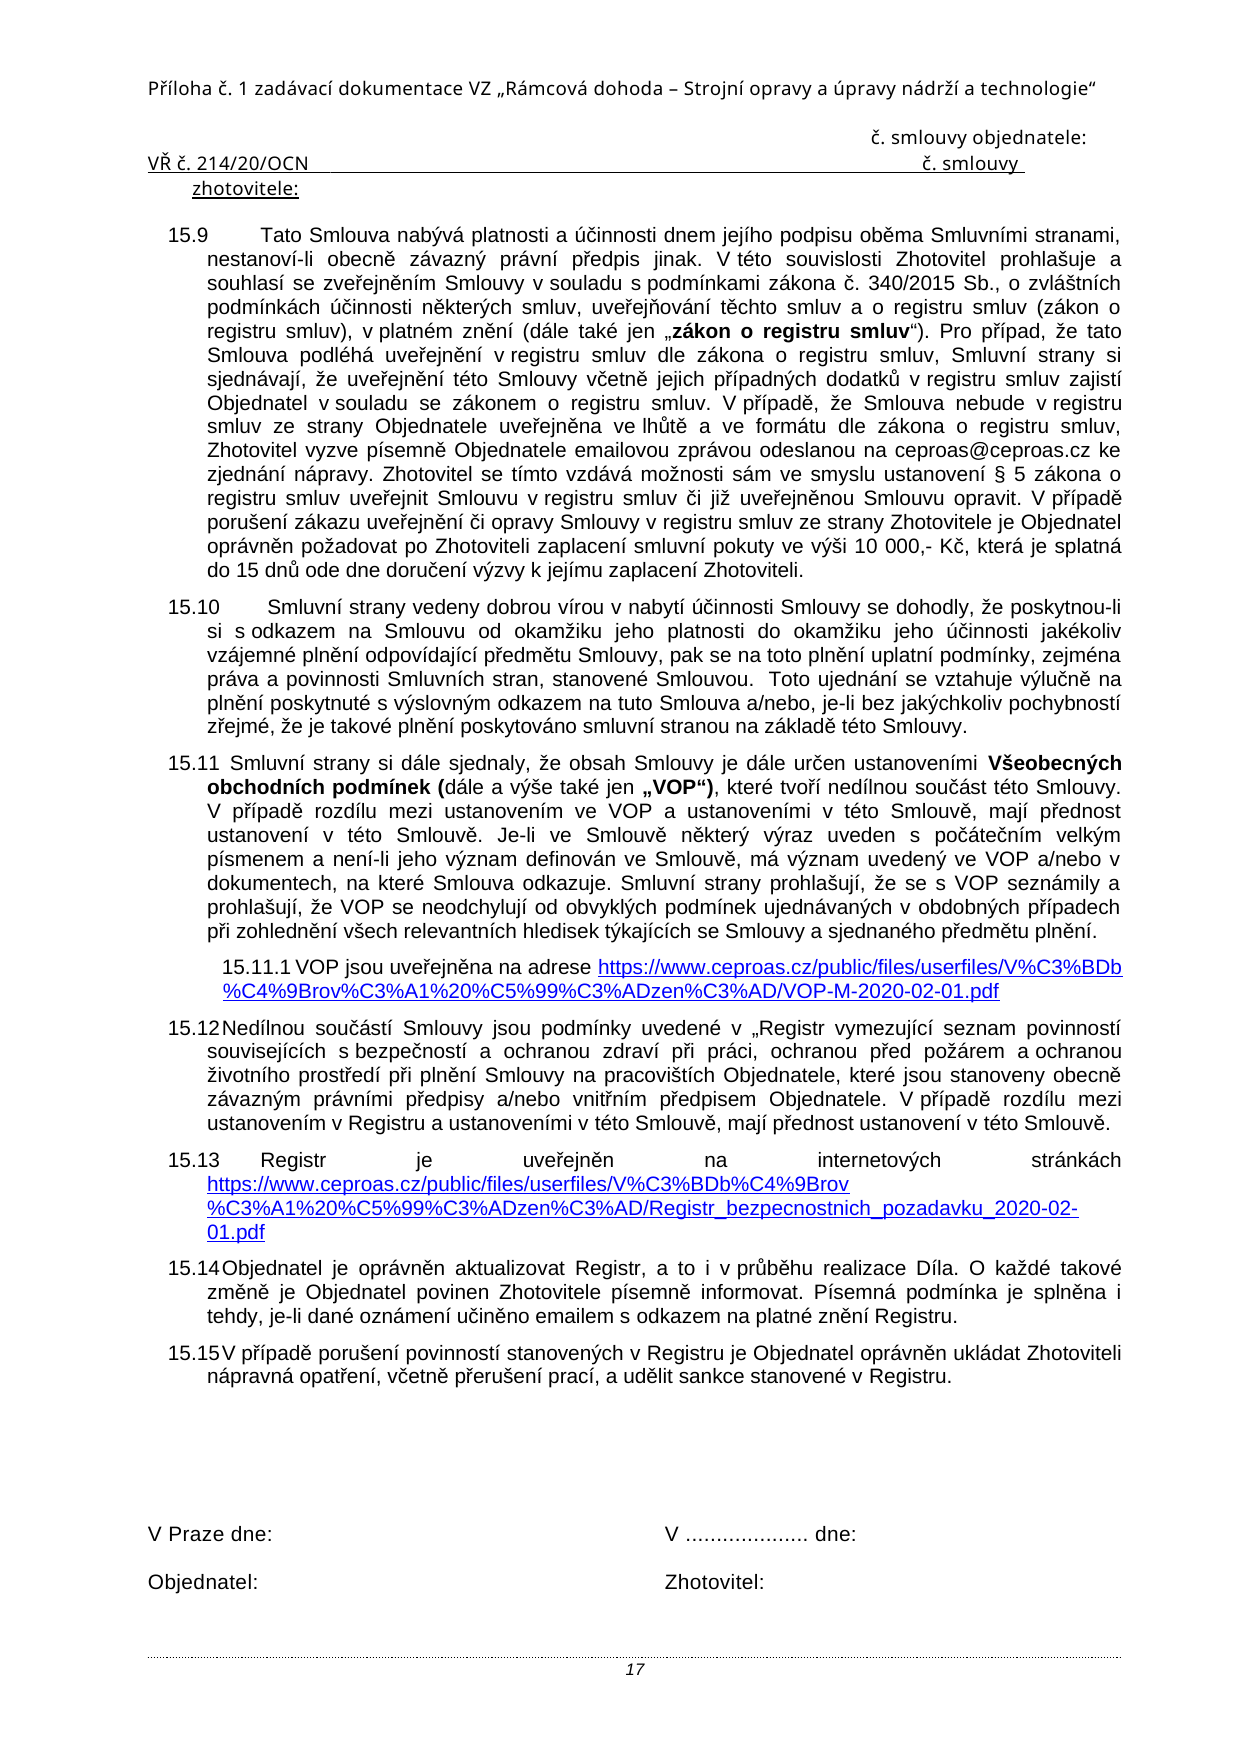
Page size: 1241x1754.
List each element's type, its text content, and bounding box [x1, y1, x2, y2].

list VOP jsou uveřejněna na adrese https://www.ceproas.cz/public/files/userfiles/V%C3%BDb%C4%9Brov%C3%A1%20%C5%99%C3%ADzen%C3%AD/VOP-M-2020-02-01.pdf [222, 955, 1122, 1003]
list Registr je uveřejněn na internetových stránkách https://www.ceproas.cz/public/files/userfiles/V%C3%BDb%C4%9Brov%C3%A1%20%C5%99%C3%ADzen%C3%AD/Registr_bezpecnostnich_pozadavku_2020-02-01.pdf [168, 1148, 1122, 1243]
text V Praze dne: V .................... dne: [148, 1522, 1122, 1546]
list Nedílnou součástí Smlouvy jsou podmínky uvedené v „Registr vymezující seznam povinností souvisejících s bezpečností a ochranou zdraví při práci, ochranou před požárem a ochranou životního prostředí při plnění Smlouvy na pracovištích Objednatele, které jsou stanoveny obecně závazným právními předpisy a/nebo vnitřním předpisem Objednatele. V případě rozdílu mezi ustanovením v Registru a ustanoveními v této Smlouvě, mají přednost ustanovení v této Smlouvě. [168, 1015, 1122, 1135]
list Tato Smlouva nabývá platnosti a účinnosti dnem jejího podpisu oběma Smluvními stranami, nestanoví-li obecně závazný právní předpis jinak. V této souvislosti Zhotovitel prohlašuje a souhlasí se zveřejněním Smlouvy v souladu s podmínkami zákona č. 340/2015 Sb., o zvláštních podmínkách účinnosti některých smluv, uveřejňování těchto smluv a o registru smluv (zákon o registru smluv), v platném znění (dále také jen „zákon o registru smluv“). Pro případ, že tato Smlouva podléhá uveřejnění v registru smluv dle zákona o registru smluv, Smluvní strany si sjednávají, že uveřejnění této Smlouvy včetně jejich případných dodatků v registru smluv zajistí Objednatel v souladu se zákonem o registru smluv. V případě, že Smlouva nebude v registru smluv ze strany Objednatele uveřejněna ve lhůtě a ve formátu dle zákona o registru smluv, Zhotovitel vyzve písemně Objednatele emailovou zprávou odeslanou na ceproas@ceproas.cz ke zjednání nápravy. Zhotovitel se tímto vzdává možnosti sám ve smyslu ustanovení § 5 zákona o registru smluv uveřejnit Smlouvu v registru smluv či již uveřejněnou Smlouvu opravit. V případě porušení zákazu uveřejnění či opravy Smlouvy v registru smluv ze strany Zhotovitele je Objednatel oprávněn požadovat po Zhotoviteli zaplacení smluvní pokuty ve výši 10 000,- Kč, která je splatná do 15 dnů ode dne doručení výzvy k jejímu zaplacení Zhotoviteli. [168, 223, 1122, 582]
list Smluvní strany vedeny dobrou vírou v nabytí účinnosti Smlouvy se dohodly, že poskytnou-li si s odkazem na Smlouvu od okamžiku jeho platnosti do okamžiku jeho účinnosti jakékoliv vzájemné plnění odpovídající předmětu Smlouvy, pak se na toto plnění uplatní podmínky, zejména práva a povinnosti Smluvních stran, stanovené Smlouvou. Toto ujednání se vztahuje výlučně na plnění poskytnuté s výslovným odkazem na tuto Smlouva a/nebo, je-li bez jakýchkoliv pochybností zřejmé, že je takové plnění poskytováno smluvní stranou na základě této Smlouvy. [168, 594, 1122, 738]
list V případě porušení povinností stanovených v Registru je Objednatel oprávněn ukládat Zhotoviteli nápravná opatření, včetně přerušení prací, a udělit sankce stanovené v Registru. [168, 1340, 1122, 1388]
text Objednatel: Zhotovitel: [148, 1569, 1122, 1593]
list Smluvní strany si dále sjednaly, že obsah Smlouvy je dále určen ustanoveními Všeobecných obchodních podmínek (dále a výše také jen „VOP“), které tvoří nedílnou součást této Smlouvy. V případě rozdílu mezi ustanovením ve VOP a ustanoveními v této Smlouvě, mají přednost ustanovení v této Smlouvě. Je-li ve Smlouvě některý výraz uveden s počátečním velkým písmenem a není-li jeho význam definován ve Smlouvě, má význam uvedený ve VOP a/nebo v dokumentech, na které Smlouva odkazuje. Smluvní strany prohlašují, že se s VOP seznámily a prohlašují, že VOP se neodchylují od obvyklých podmínek ujednávaných v obdobných případech při zohlednění všech relevantních hledisek týkajících se Smlouvy a sjednaného předmětu plnění. [168, 751, 1122, 942]
list Objednatel je oprávněn aktualizovat Registr, a to i v průběhu realizace Díla. O každé takové změně je Objednatel povinen Zhotovitele písemně informovat. Písemná podmínka je splněna i tehdy, je-li dané oznámení učiněno emailem s odkazem na platné znění Registru. [168, 1256, 1122, 1328]
